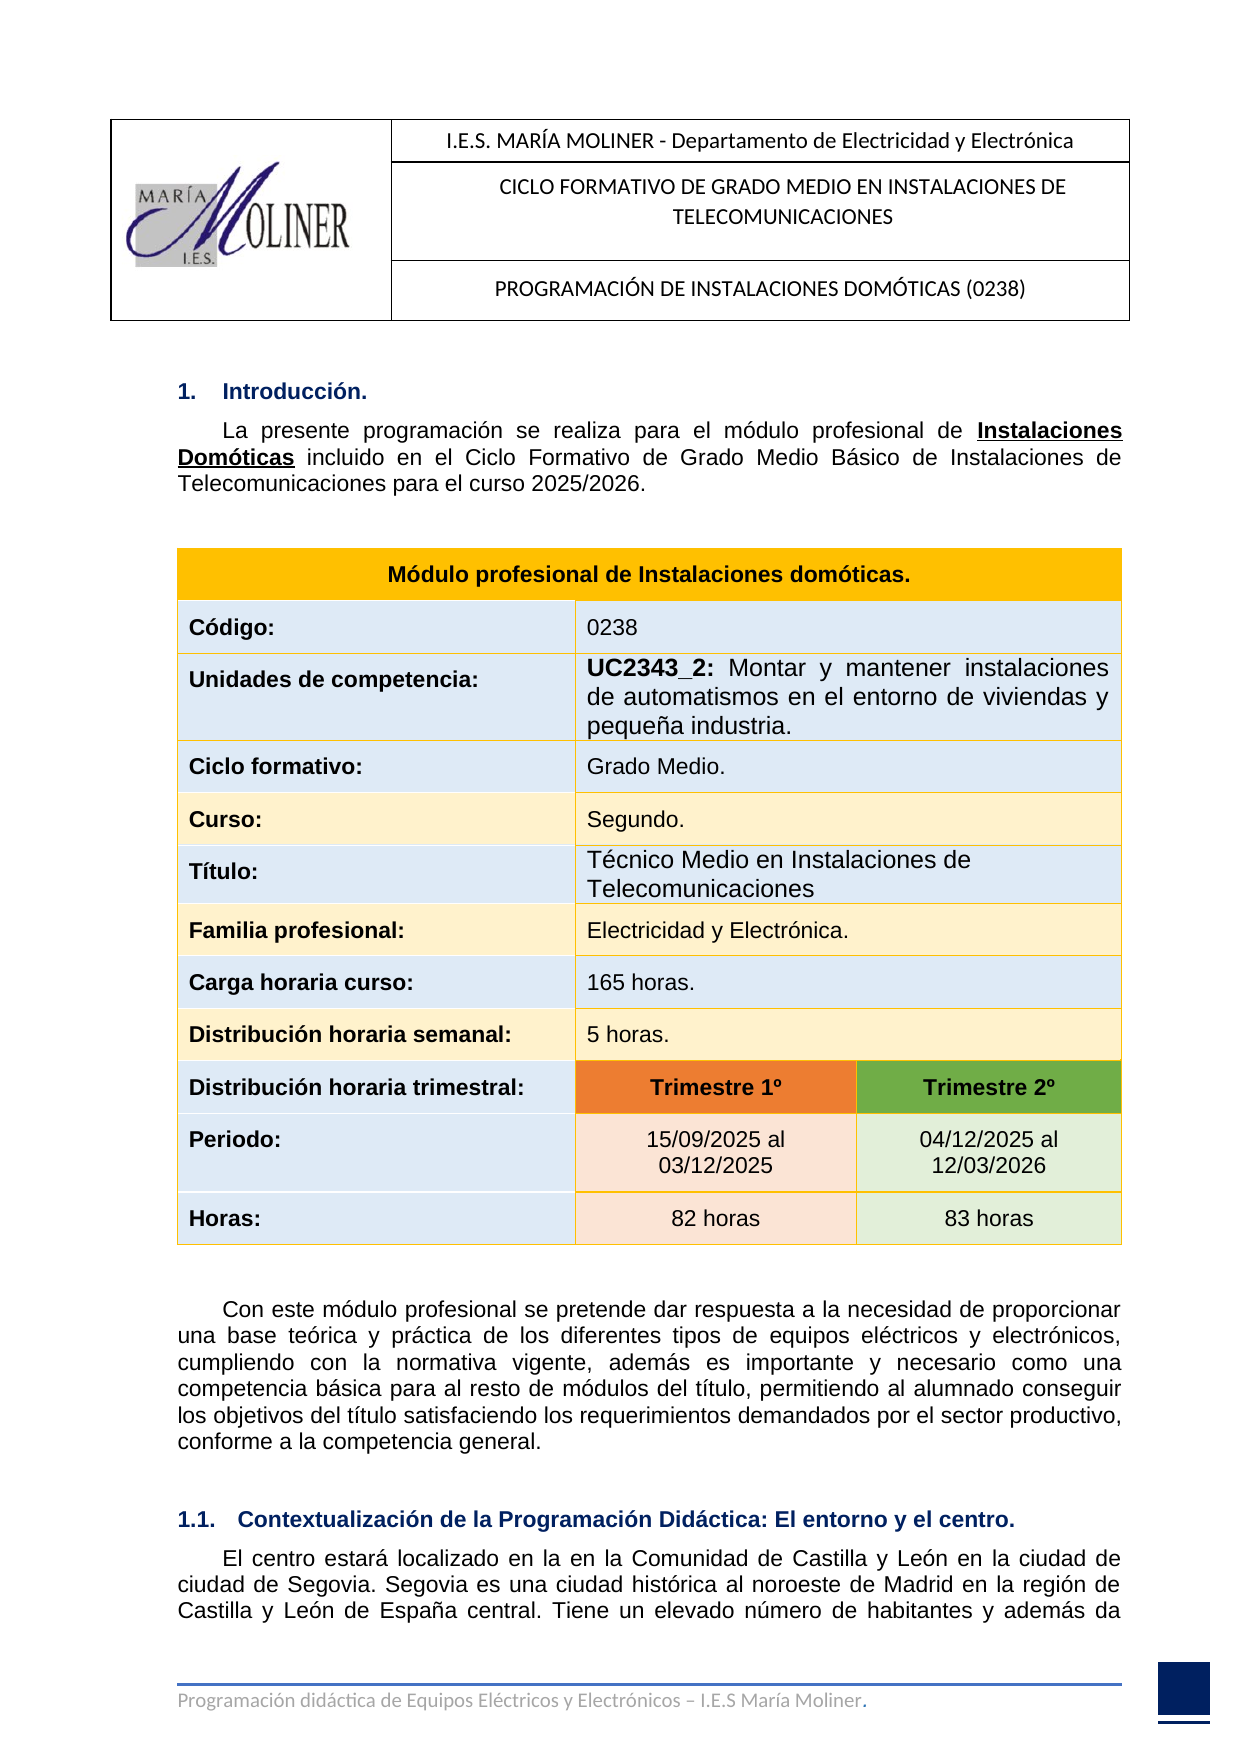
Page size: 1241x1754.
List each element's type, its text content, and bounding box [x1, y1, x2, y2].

picture [121, 155, 353, 281]
table_cell 82 horas [576, 1193, 856, 1244]
table_cell Segundo. [576, 793, 1121, 844]
table_cell Título: [178, 846, 575, 903]
text La presente programación se realiza para el módulo profesional de Instalaciones Domóticas incluido en el Ciclo Formativo de Grado Medio Básico de Instalaciones de Telecomunicaciones para el curso 2025/2026. [177, 417, 1122, 496]
table_cell Curso: [178, 793, 575, 844]
table_cell Familia profesional: [178, 904, 575, 955]
table_cell 04/12/2025 al 12/03/2026 [857, 1114, 1121, 1191]
table_cell Código: [178, 601, 575, 652]
table_cell Distribución horaria trimestral: [178, 1061, 575, 1113]
text Con este módulo profesional se pretende dar respuesta a la necesidad de proporcionar una base teórica y práctica de los diferentes tipos de equipos eléctricos y electrónicos, cumpliendo con la normativa vigente, además es importante y necesario como una competencia básica para al resto de módulos del título, permitiendo al alumnado conseguir los objetivos del título satisfaciendo los requerimientos demandados por el sector productivo, conforme a la competencia general. [177, 1296, 1122, 1454]
table_cell 15/09/2025 al 03/12/2025 [576, 1114, 856, 1191]
table_cell Unidades de competencia: [178, 654, 575, 740]
table_cell 0238 [576, 601, 1121, 652]
subtitle Introducción. [177, 378, 1122, 405]
table_cell Carga horaria curso: [178, 956, 575, 1008]
table_cell 165 horas. [576, 956, 1121, 1008]
table_cell Electricidad y Electrónica. [576, 904, 1121, 955]
subtitle Contextualización de la Programación Didáctica: El entorno y el centro. [177, 1506, 1122, 1532]
table_cell UC2343_2: Montar y mantener instalaciones de automatismos en el entorno de viviendas y pequeña industria. [576, 654, 1121, 740]
table_cell Grado Medio. [576, 741, 1121, 792]
table_cell Distribución horaria semanal: [178, 1009, 575, 1060]
table_header Módulo profesional de Instalaciones domóticas. [178, 549, 1121, 600]
table_cell 5 horas. [576, 1009, 1121, 1060]
table_cell Trimestre 2º [857, 1061, 1121, 1113]
table_cell Horas: [178, 1193, 575, 1244]
table_cell 83 horas [857, 1193, 1121, 1244]
table_cell Periodo: [178, 1114, 575, 1191]
table_cell Técnico Medio en Instalaciones de Telecomunicaciones [576, 846, 1121, 903]
table_cell Trimestre 1º [576, 1061, 856, 1113]
table_cell Ciclo formativo: [178, 741, 575, 792]
